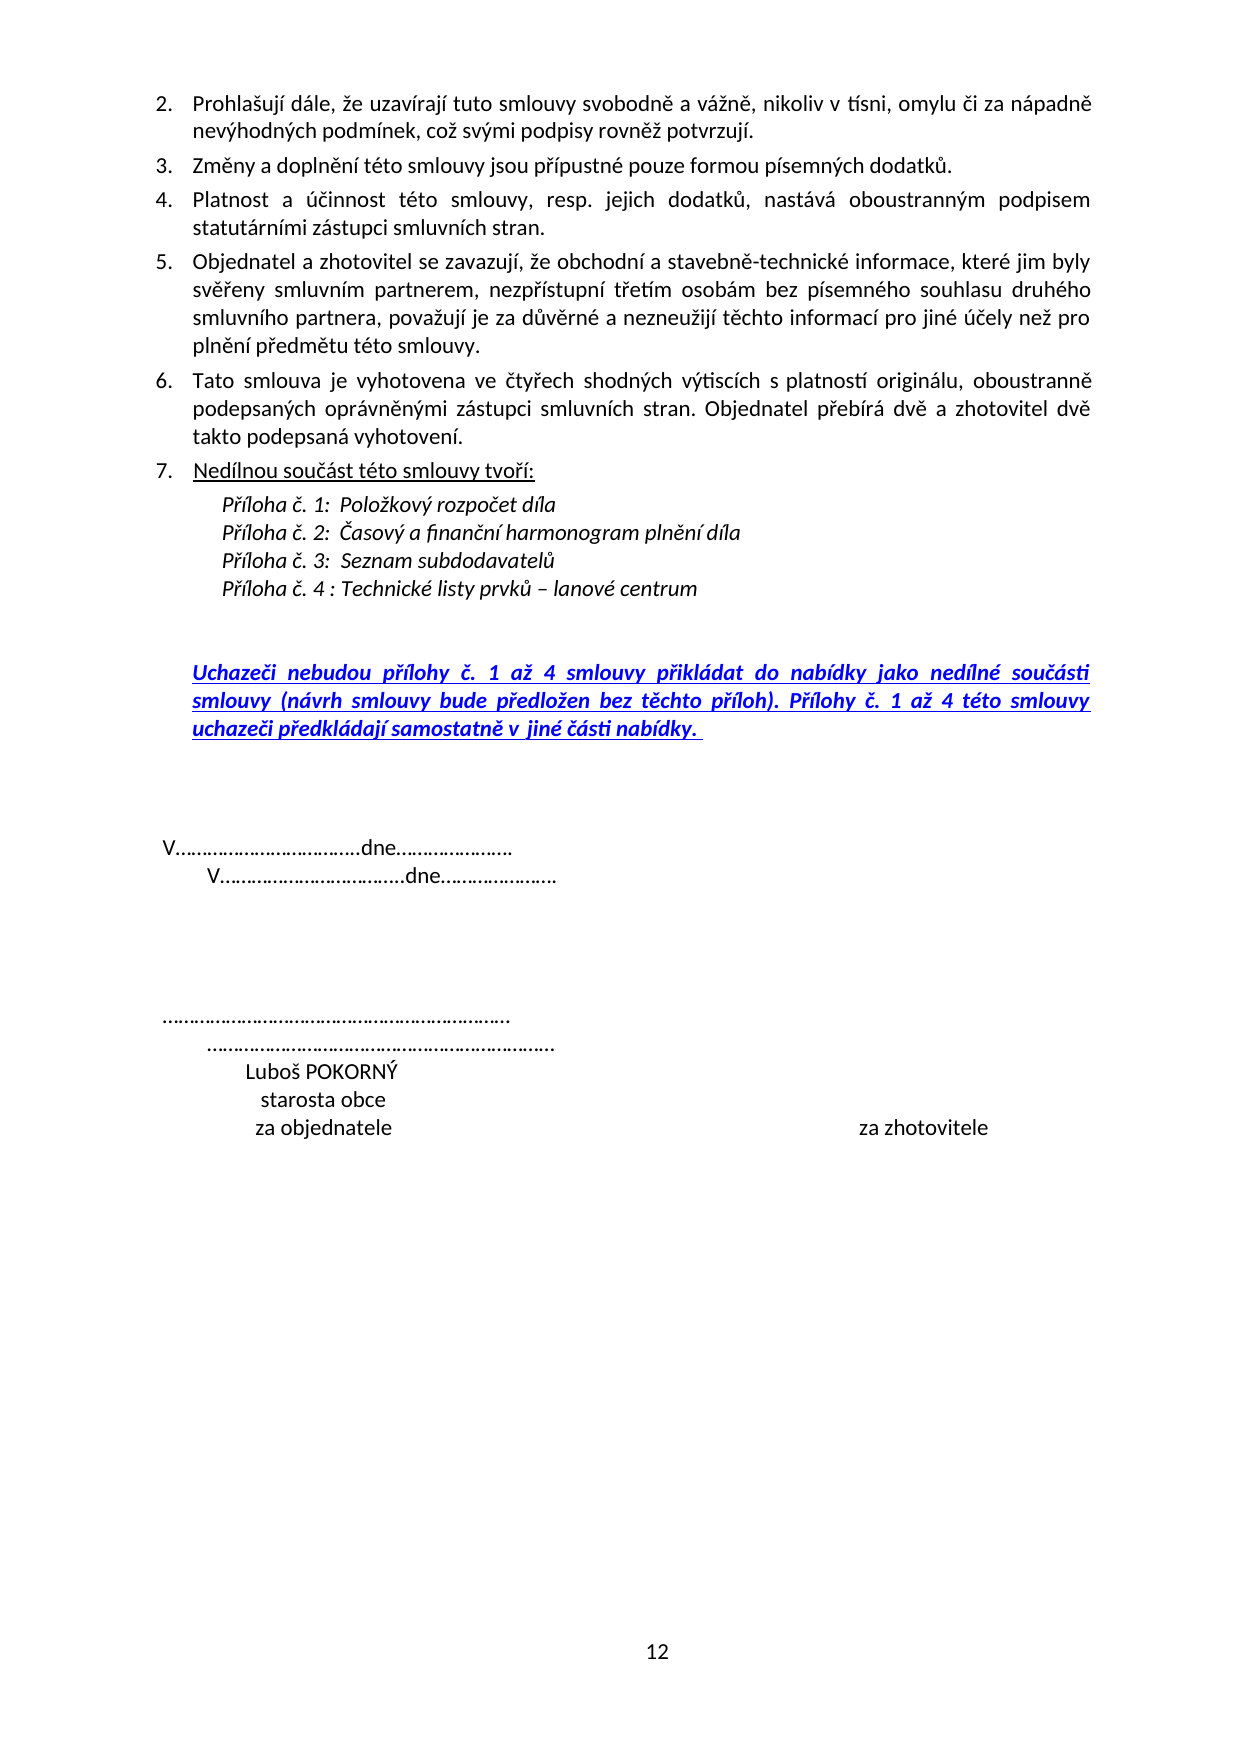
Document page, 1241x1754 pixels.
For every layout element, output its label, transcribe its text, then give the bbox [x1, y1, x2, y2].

text Příloha č. 2: Časový a finanční harmonogram plnění díla [207, 518, 1093, 546]
list Tato smlouva je vyhotovena ve čtyřech shodných výtiscích s platností originálu, oboustranně podepsaných oprávněnými zástupci smluvních stran. Objednatel přebírá dvě a zhotovitel dvě takto podepsaná vyhotovení. [155, 366, 1093, 450]
text Příloha č. 4 : Technické listy prvků – lanové centrum [207, 574, 1093, 602]
list Objednatel a zhotovitel se zavazují, že obchodní a stavebně-technické informace, které jim byly svěřeny smluvním partnerem, nezpřístupní třetím osobám bez písemného souhlasu druhého smluvního partnera, považují je za důvěrné a nezneužijí těchto informací pro jiné účely než pro plnění předmětu této smlouvy. [155, 247, 1093, 359]
text V……………………………..dne…………………. V……………………………..dne…………………. [162, 833, 1093, 889]
text Příloha č. 3: Seznam subdodavatelů [207, 546, 1093, 574]
list Změny a doplnění této smlouvy jsou přípustné pouze formou písemných dodatků. [155, 151, 1093, 179]
text starosta obce [162, 1085, 1093, 1113]
text Uchazeči nebudou přílohy č. 1 až 4 smlouvy přikládat do nabídky jako nedílné součásti smlouvy (návrh smlouvy bude předložen bez těchto příloh). Přílohy č. 1 až 4 této smlouvy uchazeči předkládají samostatně v jiné části nabídky. [192, 658, 1093, 743]
text Příloha č. 1: Položkový rozpočet díla [207, 490, 1093, 518]
text ………………………………………………………… ………………………………………………………… [162, 1001, 1093, 1057]
list Nedílnou součást této smlouvy tvoří: [148, 456, 1093, 484]
list Prohlašují dále, že uzavírají tuto smlouvy svobodně a vážně, nikoliv v tísni, omylu či za nápadně nevýhodných podmínek, což svými podpisy rovněž potvrzují. [155, 89, 1093, 145]
list Platnost a účinnost této smlouvy, resp. jejich dodatků, nastává oboustranným podpisem statutárními zástupci smluvních stran. [155, 185, 1093, 241]
text za objednatele za zhotovitele [162, 1113, 1093, 1141]
text Luboš POKORNÝ [162, 1057, 1093, 1085]
